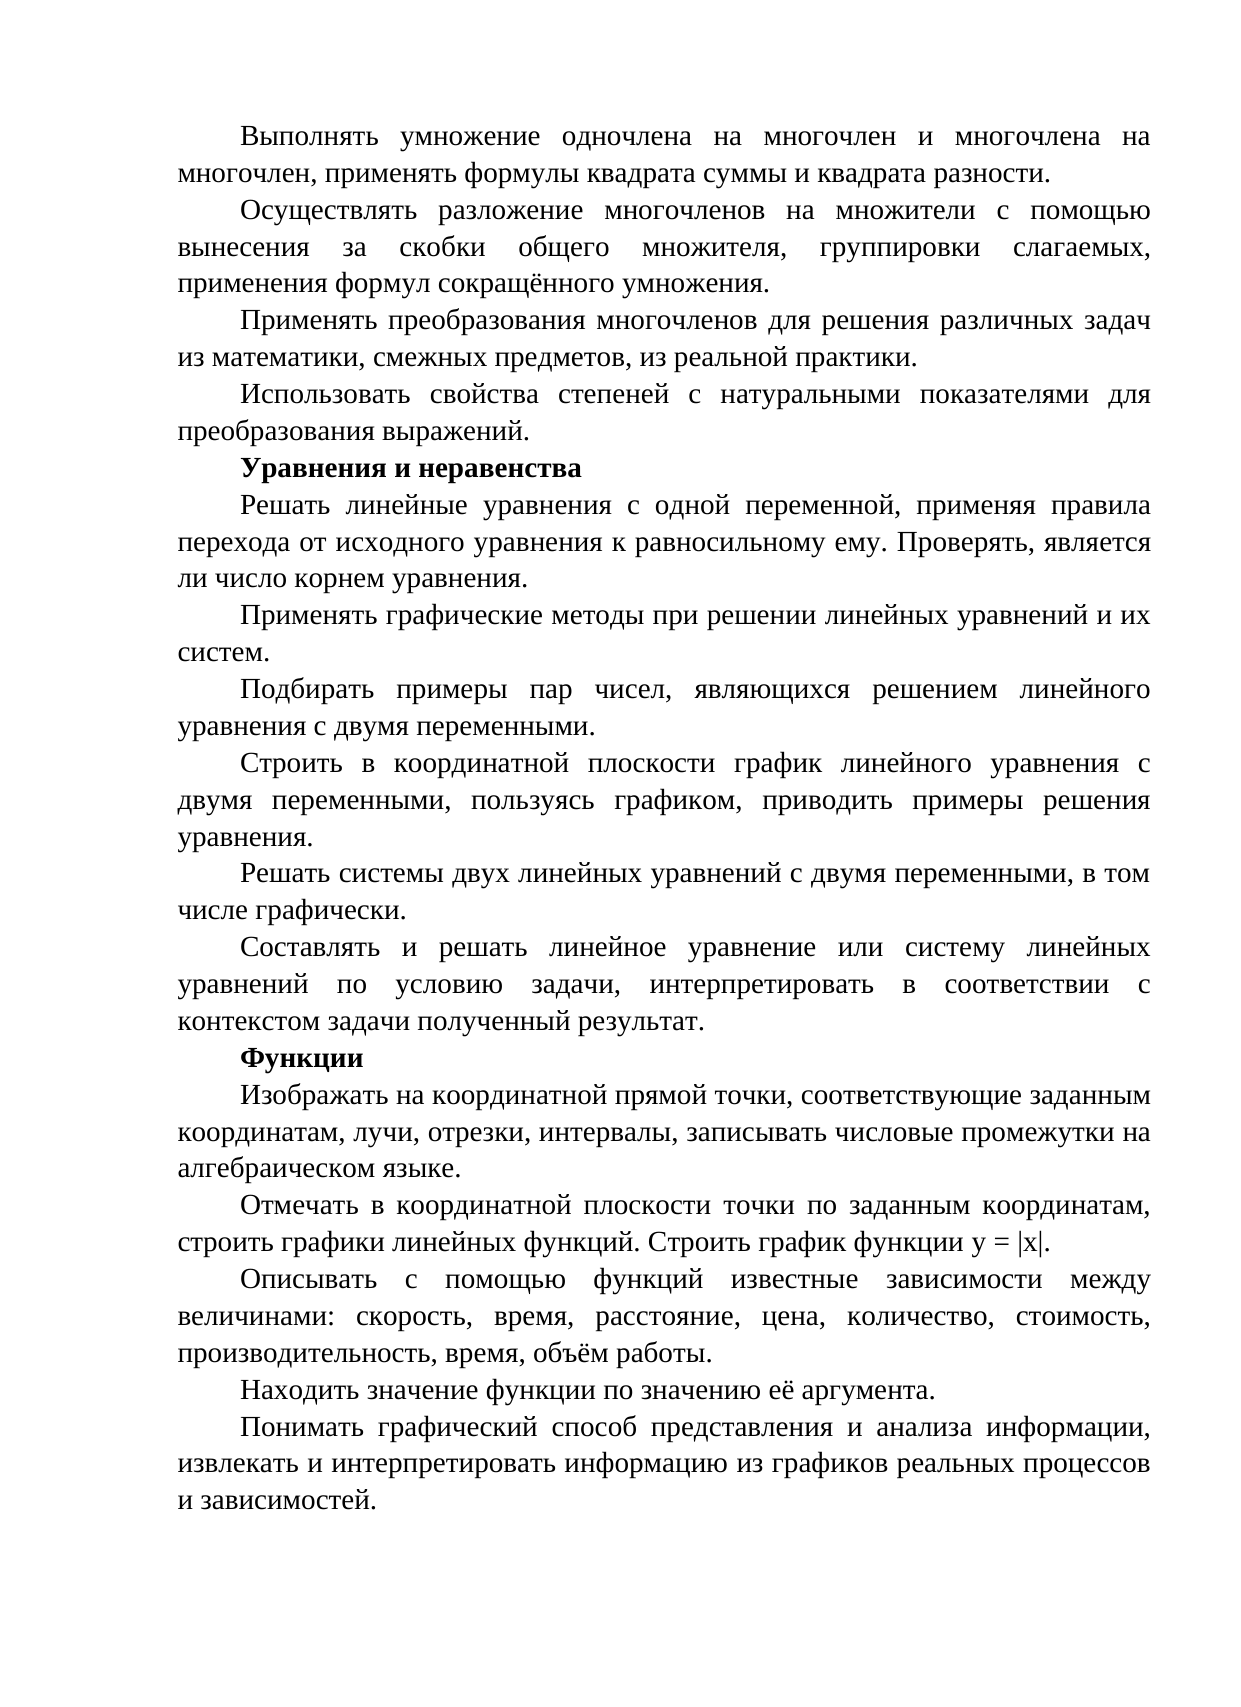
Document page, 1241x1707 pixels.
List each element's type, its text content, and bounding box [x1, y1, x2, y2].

text Решать системы двух линейных уравнений с двумя переменными, в том числе графически. [177, 856, 1152, 926]
text Изображать на координатной прямой точки, соответствующие заданным координатам, лучи, отрезки, интервалы, записывать числовые промежутки на алгебраическом языке. [177, 1077, 1152, 1184]
text Уравнения и неравенства [177, 450, 1152, 483]
text Применять графические методы при решении линейных уравнений и их систем. [177, 597, 1152, 668]
text Подбирать примеры пар чисел, являющихся решением линейного уравнения с двумя переменными. [177, 671, 1152, 742]
text Решать линейные уравнения с одной переменной, применяя правила перехода от исходного уравнения к равносильному ему. Проверять, является ли число корнем уравнения. [177, 487, 1152, 594]
text Описывать с помощью функций известные зависимости между величинами: скорость, время, расстояние, цена, количество, стоимость, производительность, время, объём работы. [177, 1261, 1152, 1368]
text Строить в координатной плоскости график линейного уравнения с двумя переменными, пользуясь графиком, приводить примеры решения уравнения. [177, 745, 1152, 852]
text Использовать свойства степеней с натуральными показателями для преобразования выражений. [177, 376, 1152, 447]
text Осуществлять разложение многочленов на множители с помощью вынесения за скобки общего множителя, группировки слагаемых, применения формул сокращённого умножения. [177, 192, 1152, 299]
text Применять преобразования многочленов для решения различных задач из математики, смежных предметов, из реальной практики. [177, 302, 1152, 373]
text Понимать графический способ представления и анализа информации, извлекать и интерпретировать информацию из графиков реальных процессов и зависимостей. [177, 1409, 1152, 1516]
text Функции [177, 1040, 1152, 1073]
text Выполнять умножение одночлена на многочлен и многочлена на многочлен, применять формулы квадрата суммы и квадрата разности. [177, 118, 1152, 188]
text Отмечать в координатной плоскости точки по заданным координатам, строить графики линейных функций. Строить график функции y = |х|. [177, 1187, 1152, 1258]
text Составлять и решать линейное уравнение или систему линейных уравнений по условию задачи, интерпретировать в соответствии с контекстом задачи полученный результат. [177, 929, 1152, 1037]
text Находить значение функции по значению её аргумента. [177, 1372, 1152, 1405]
